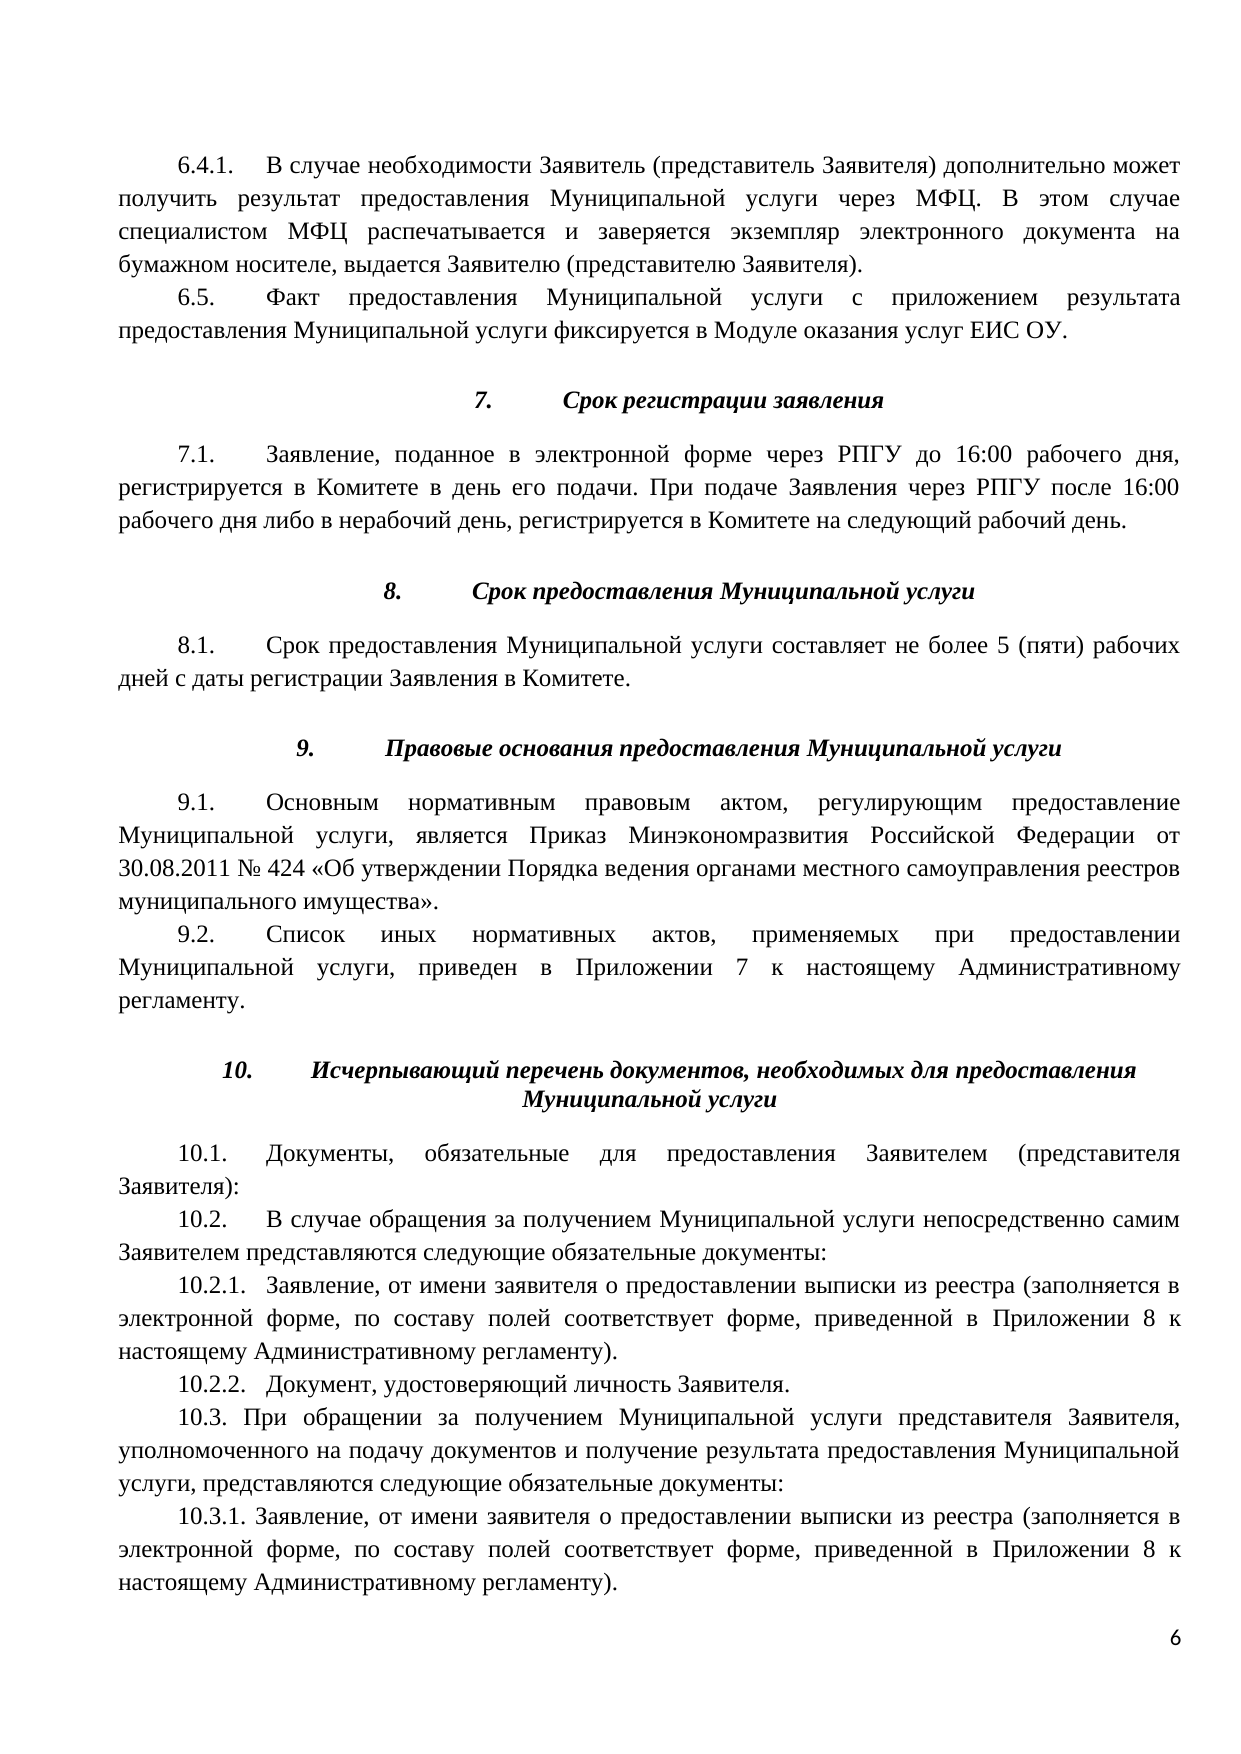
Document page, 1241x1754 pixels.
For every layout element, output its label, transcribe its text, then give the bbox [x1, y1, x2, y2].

text Основным нормативным правовым актом, регулирующим предоставление Муниципальной услуги, является Приказ Минэкономразвития Российской Федерации от 30.08.2011 № 424 «Об утверждении Порядка ведения органами местного самоуправления реестров муниципального имущества». [118, 787, 1181, 915]
text Факт предоставления Муниципальной услуги с приложением результата предоставления Муниципальной услуги фиксируется в Модуле оказания услуг ЕИС ОУ. [118, 282, 1181, 344]
text Срок предоставления Муниципальной услуги составляет не более 5 (пяти) рабочих дней с даты регистрации Заявления в Комитете. [118, 630, 1181, 691]
text Документы, обязательные для предоставления Заявителем (представителя Заявителя): [118, 1138, 1181, 1200]
list 10.2.1. Заявление, от имени заявителя о предоставлении выписки из реестра (заполняется в электронной форме, по составу полей соответствует форме, приведенной в Приложении 8 к настоящему Административному регламенту). [118, 1270, 1181, 1365]
list 10.2.2. Документ, удостоверяющий личность Заявителя. [118, 1369, 1181, 1398]
text В случае необходимости Заявитель (представитель Заявителя) дополнительно может получить результат предоставления Муниципальной услуги через МФЦ. В этом случае специалистом МФЦ распечатывается и заверяется экземпляр электронного документа на бумажном носителе, выдается Заявителю (представителю Заявителя). [118, 150, 1181, 278]
text Список иных нормативных актов, применяемых при предоставлении Муниципальной услуги, приведен в Приложении 7 к настоящему Административному регламенту. [118, 919, 1181, 1014]
text Срок предоставления Муниципальной услуги [118, 576, 1181, 605]
text Правовые основания предоставления Муниципальной услуги [118, 733, 1181, 762]
text В случае обращения за получением Муниципальной услуги непосредственно самим Заявителем представляются следующие обязательные документы: [118, 1204, 1181, 1266]
text Заявление, поданное в электронной форме через РПГУ до 16:00 рабочего дня, регистрируется в Комитете в день его подачи. При подаче Заявления через РПГУ после 16:00 рабочего дня либо в нерабочий день, регистрируется в Комитете на следующий рабочий день. [118, 439, 1181, 534]
text Срок регистрации заявления [118, 386, 1181, 414]
list 10.3.1. Заявление, от имени заявителя о предоставлении выписки из реестра (заполняется в электронной форме, по составу полей соответствует форме, приведенной в Приложении 8 к настоящему Административному регламенту). [118, 1501, 1181, 1596]
list 10.3. При обращении за получением Муниципальной услуги представителя Заявителя, уполномоченного на подачу документов и получение результата предоставления Муниципальной услуги, представляются следующие обязательные документы: [118, 1402, 1181, 1497]
text Исчерпывающий перечень документов, необходимых для предоставления Муниципальной услуги [118, 1056, 1181, 1113]
